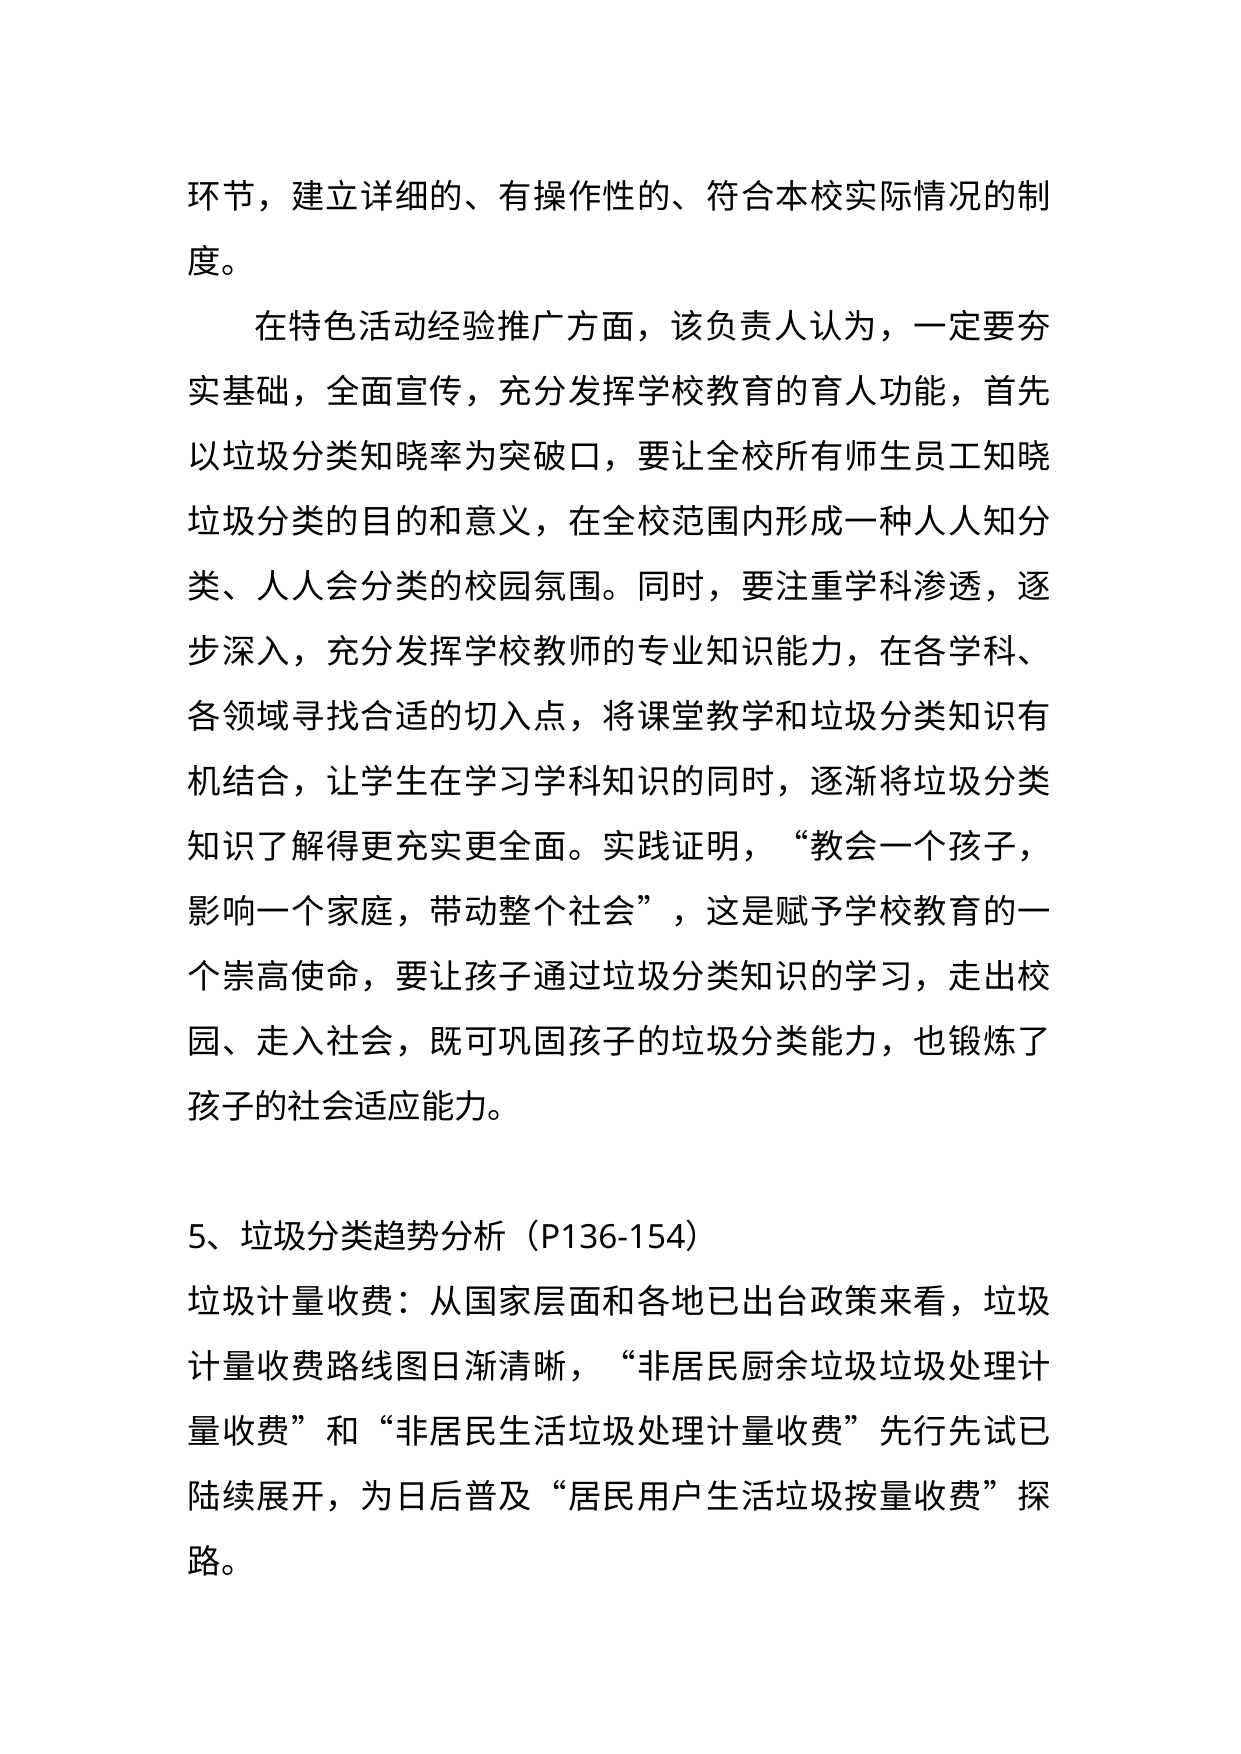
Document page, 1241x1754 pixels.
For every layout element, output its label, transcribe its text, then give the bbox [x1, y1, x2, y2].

list 在特色活动经验推广方面，该负责人认为，一定要夯实基础，全面宣传，充分发挥学校教育的育人功能，首先以垃圾分类知晓率为突破口，要让全校所有师生员工知晓垃圾分类的目的和意义，在全校范围内形成一种人人知分类、人人会分类的校园氛围。同时，要注重学科渗透，逐步深入，充分发挥学校教师的专业知识能力，在各学科、各领域寻找合适的切入点，将课堂教学和垃圾分类知识有机结合，让学生在学习学科知识的同时，逐渐将垃圾分类知识了解得更充实更全面。实践证明，“教会一个孩子，影响一个家庭，带动整个社会”，这是赋予学校教育的一个崇高使命，要让孩子通过垃圾分类知识的学习，走出校园、走入社会，既可巩固孩子的垃圾分类能力，也锻炼了孩子的社会适应能力。 [187, 292, 1053, 1137]
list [187, 162, 1053, 292]
list 5、垃圾分类趋势分析（P136-154） [187, 1202, 1053, 1267]
list 垃圾计量收费：从国家层面和各地已出台政策来看，垃圾计量收费路线图日渐清晰，“非居民厨余垃圾垃圾处理计量收费”和“非居民生活垃圾处理计量收费”先行先试已陆续展开，为日后普及“居民用户生活垃圾按量收费”探路。 [187, 1267, 1053, 1592]
